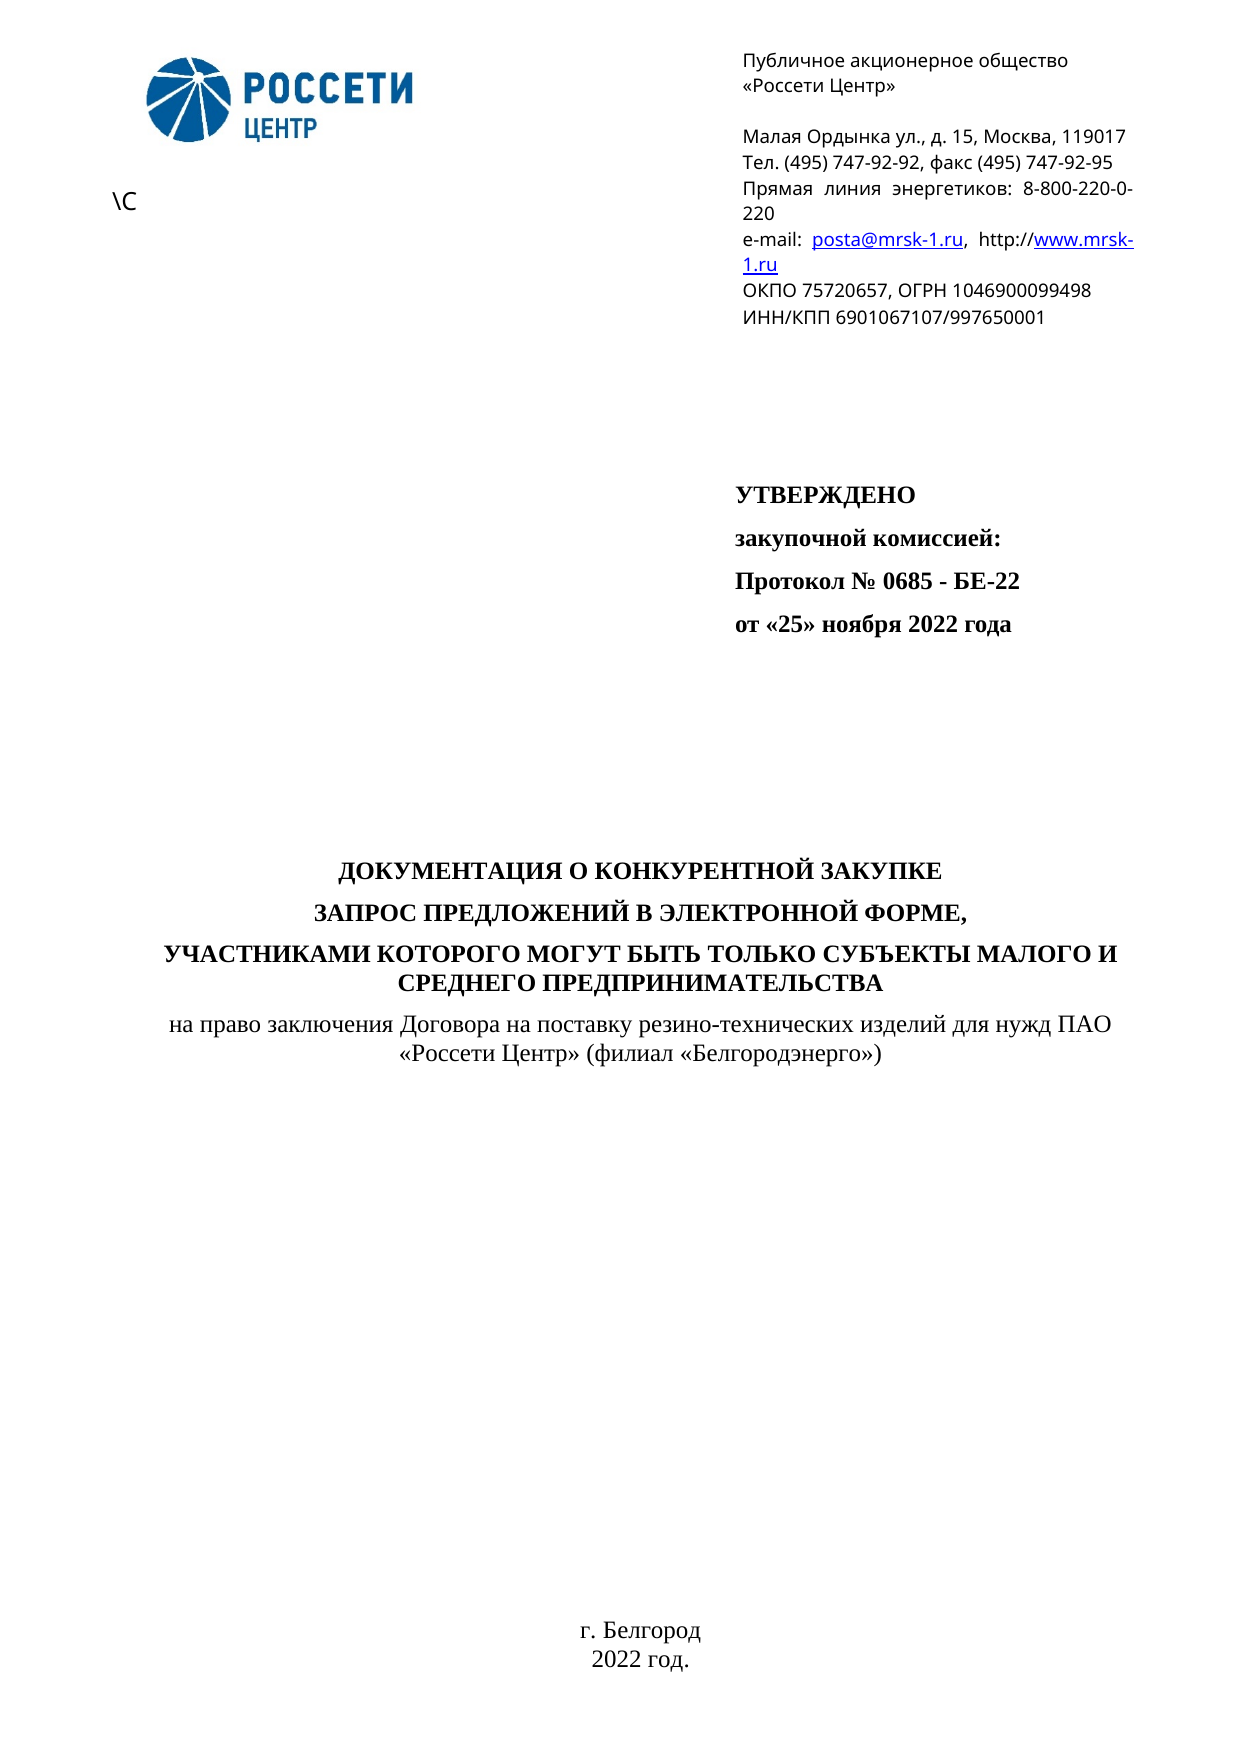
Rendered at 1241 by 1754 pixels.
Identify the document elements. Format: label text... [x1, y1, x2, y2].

text ЗАПРОС ПРЕДЛОЖЕНИЙ В ЭЛЕКТРОННОЙ ФОРМЕ, [129, 898, 1151, 926]
text Протокол № 0685 - БЕ-22 [735, 566, 1151, 595]
text на право заключения Договора на поставку резино-технических изделий для нужд ПАО «Россети Центр» (филиал «Белгородэнерго») [129, 1009, 1151, 1066]
table_header Публичное акционерное общество «Россети Центр» Малая Ордынка ул., д. 15, Москва, 119017 Тел. (495) 747-92-92, факс (495) 747-92-95 Прямая линия энергетиков: 8-800-220-0-220 e-mail: posta@mrsk-1.ru, http://www.mrsk-1.ru ОКПО 75720657, ОГРН 1046900099498 ИНН/КПП 6901067107/997650001 [731, 47, 1145, 336]
text УТВЕРЖДЕНО [735, 480, 1151, 509]
text УЧАСТНИКАМИ КОТОРОГО МОГУТ БЫТЬ ТОЛЬКО СУБЪЕКТЫ МАЛОГО И СРЕДНЕГО ПРЕДПРИНИМАТЕЛЬСТВА [129, 939, 1151, 996]
text закупочной комиссией: [735, 523, 1151, 552]
text ДОКУМЕНТАЦИЯ О КОНКУРЕНТНОЙ ЗАКУПКЕ [129, 856, 1151, 885]
text г. Белгород 2022 год. [129, 1615, 1151, 1673]
text от «25» ноября 2022 года [735, 609, 1151, 638]
table_header \С [141, 47, 731, 336]
